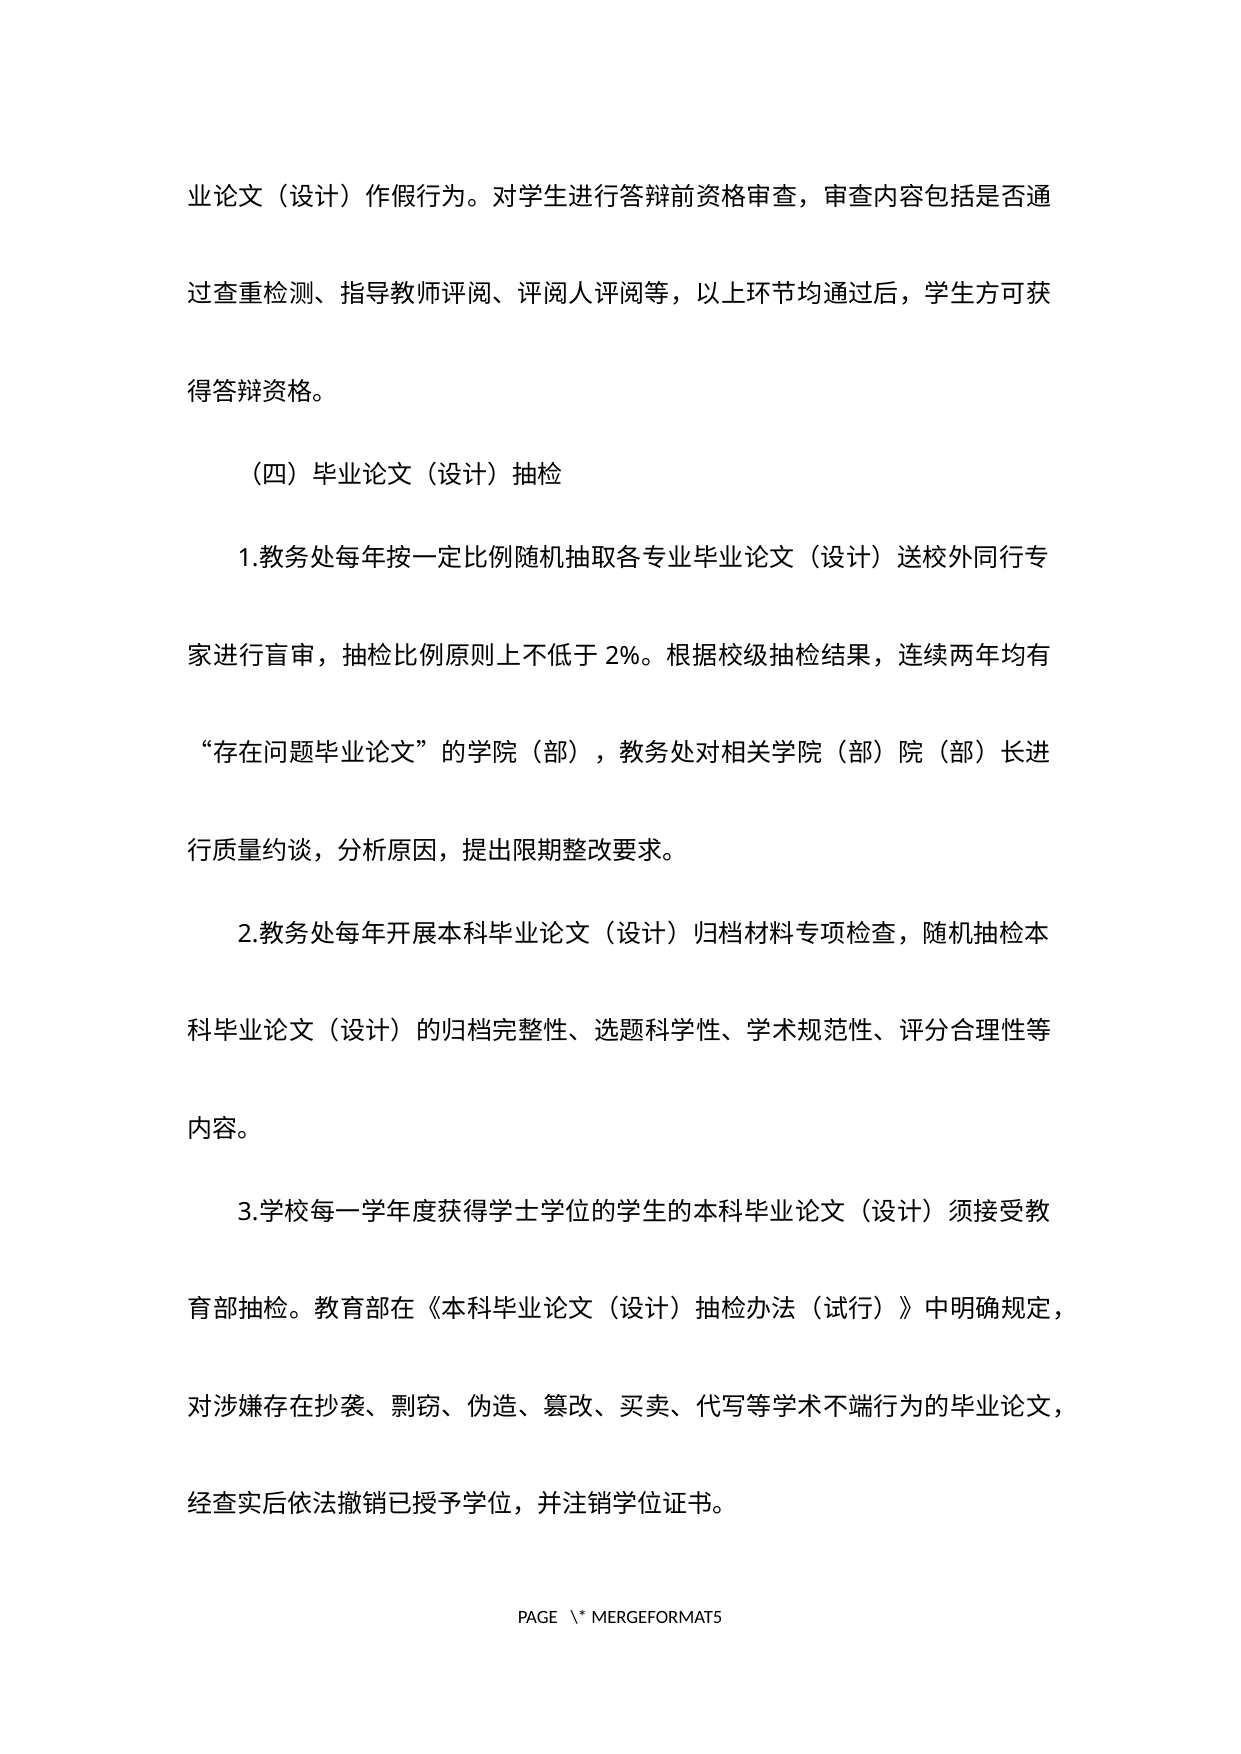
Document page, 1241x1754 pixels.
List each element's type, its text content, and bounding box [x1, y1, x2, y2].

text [187, 162, 1053, 422]
text 1.教务处每年按一定比例随机抽取各专业毕业论文（设计）送校外同行专家进行盲审，抽检比例原则上不低于2%。根据校级抽检结果，连续两年均有“存在问题毕业论文”的学院（部），教务处对相关学院（部）院（部）长进行质量约谈，分析原因，提出限期整改要求。 [187, 523, 1053, 881]
text 3.学校每一学年度获得学士学位的学生的本科毕业论文（设计）须接受教育部抽检。教育部在《本科毕业论文（设计）抽检办法（试行）》中明确规定，对涉嫌存在抄袭、剽窃、伪造、篡改、买卖、代写等学术不端行为的毕业论文，经查实后依法撤销已授予学位，并注销学位证书。 [187, 1177, 1053, 1534]
text （四）毕业论文（设计）抽检 [187, 440, 1053, 505]
text 2.教务处每年开展本科毕业论文（设计）归档材料专项检查，随机抽检本科毕业论文（设计）的归档完整性、选题科学性、学术规范性、评分合理性等内容。 [187, 899, 1053, 1159]
